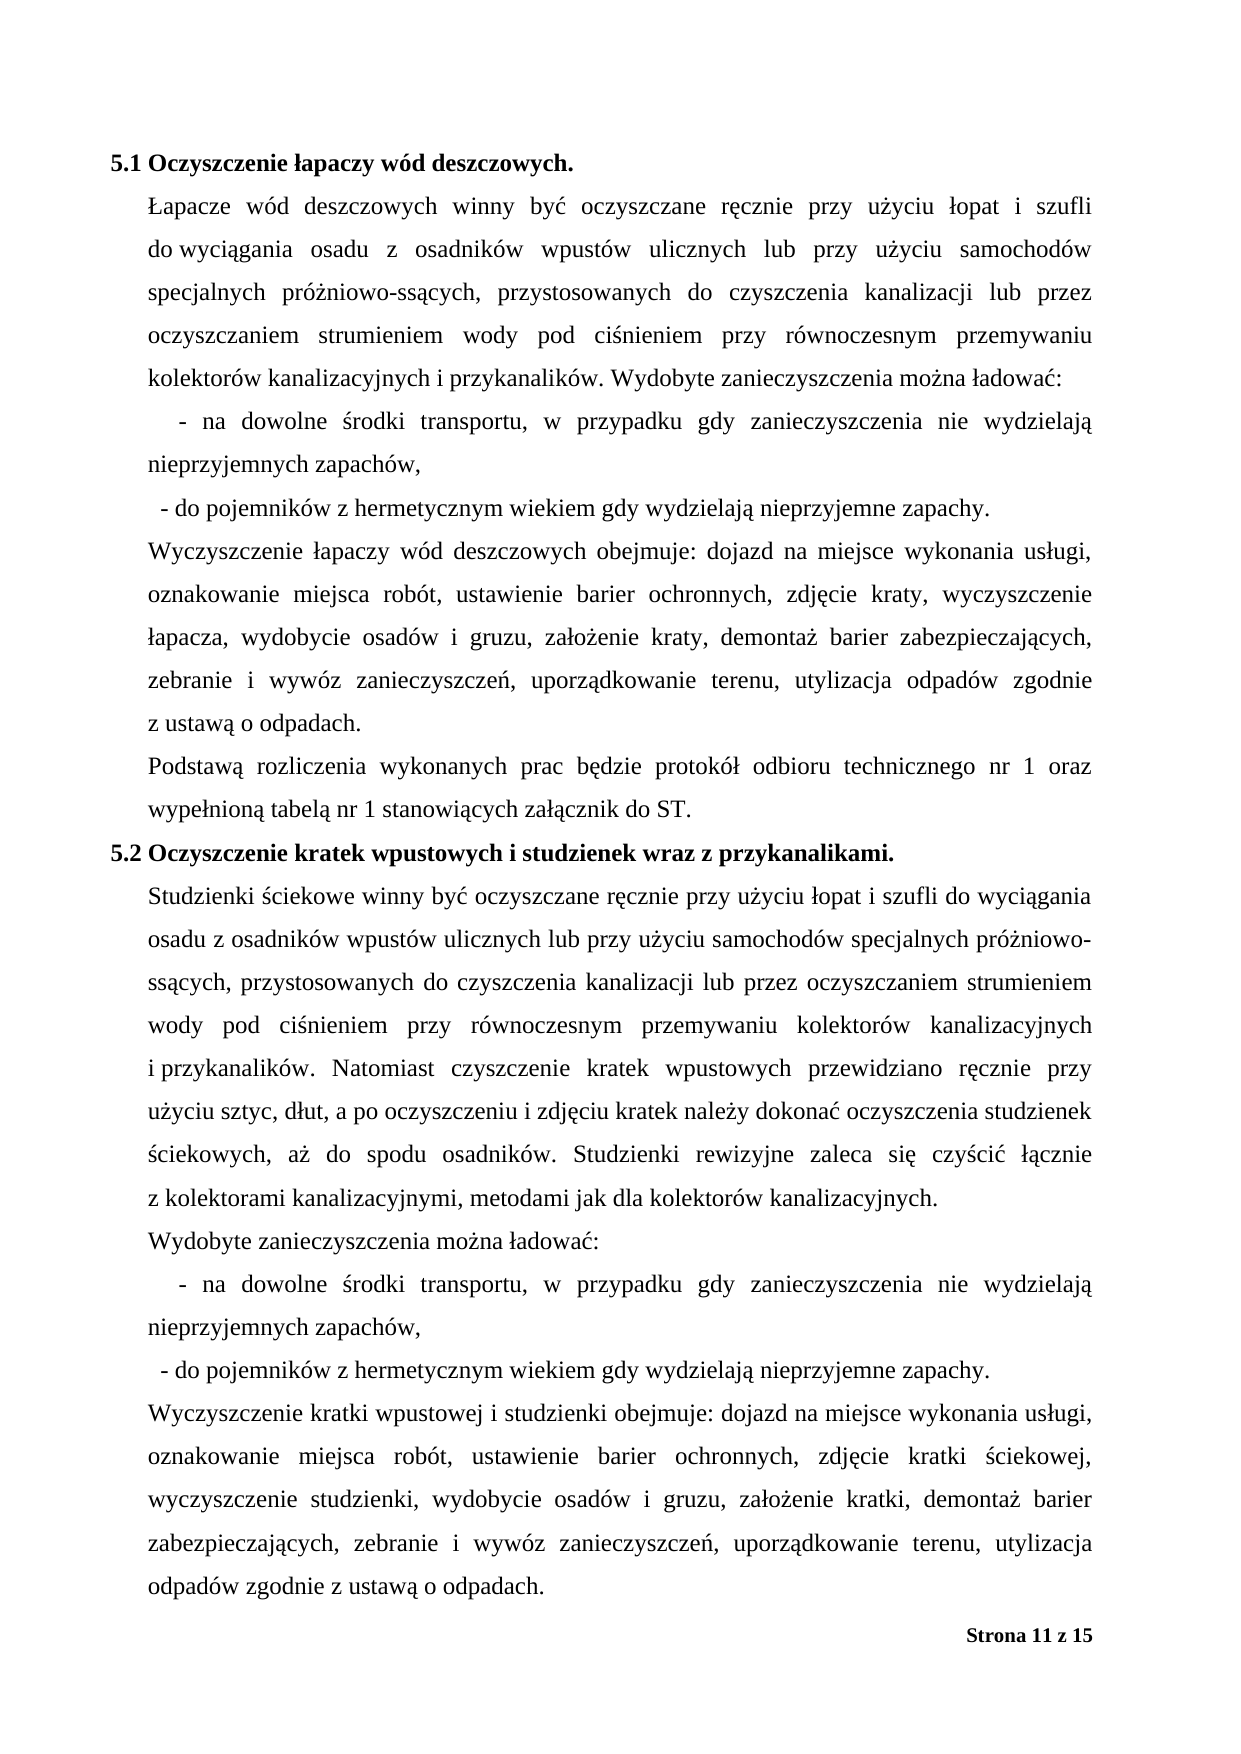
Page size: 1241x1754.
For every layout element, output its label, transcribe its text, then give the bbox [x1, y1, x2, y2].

text Podstawą rozliczenia wykonanych prac będzie protokół odbioru technicznego nr 1 oraz wypełnioną tabelą nr 1 stanowiących załącznik do ST. [148, 751, 1093, 823]
text - na dowolne środki transportu, w przypadku gdy zanieczyszczenia nie wydzielają nieprzyjemnych zapachów, [148, 406, 1093, 478]
text Wyczyszczenie łapaczy wód deszczowych obejmuje: dojazd na miejsce wykonania usługi, oznakowanie miejsca robót, ustawienie barier ochronnych, zdjęcie kraty, wyczyszczenie łapacza, wydobycie osadów i gruzu, założenie kraty, demontaż barier zabezpieczających, zebranie i wywóz zanieczyszczeń, uporządkowanie terenu, utylizacja odpadów zgodnie z ustawą o odpadach. [148, 536, 1093, 737]
text - do pojemników z hermetycznym wiekiem gdy wydzielają nieprzyjemne zapachy. [148, 1355, 1093, 1384]
text - do pojemników z hermetycznym wiekiem gdy wydzielają nieprzyjemne zapachy. [148, 493, 1093, 521]
list Oczyszczenie łapaczy wód deszczowych. [110, 148, 1093, 176]
text - na dowolne środki transportu, w przypadku gdy zanieczyszczenia nie wydzielają nieprzyjemnych zapachów, [148, 1269, 1093, 1341]
text Wyczyszczenie kratki wpustowej i studzienki obejmuje: dojazd na miejsce wykonania usługi, oznakowanie miejsca robót, ustawienie barier ochronnych, zdjęcie kratki ściekowej, wyczyszczenie studzienki, wydobycie osadów i gruzu, założenie kratki, demontaż barier zabezpieczających, zebranie i wywóz zanieczyszczeń, uporządkowanie terenu, utylizacja odpadów zgodnie z ustawą o odpadach. [148, 1398, 1093, 1599]
text Wydobyte zanieczyszczenia można ładować: [148, 1226, 1093, 1254]
list Oczyszczenie kratek wpustowych i studzienek wraz z przykanalikami. [110, 838, 1093, 866]
text Łapacze wód deszczowych winny być oczyszczane ręcznie przy użyciu łopat i szufli do wyciągania osadu z osadników wpustów ulicznych lub przy użyciu samochodów specjalnych próżniowo-ssących, przystosowanych do czyszczenia kanalizacji lub przez oczyszczaniem strumieniem wody pod ciśnieniem przy równoczesnym przemywaniu kolektorów kanalizacyjnych i przykanalików. Wydobyte zanieczyszczenia można ładować: [148, 191, 1093, 392]
text Studzienki ściekowe winny być oczyszczane ręcznie przy użyciu łopat i szufli do wyciągania osadu z osadników wpustów ulicznych lub przy użyciu samochodów specjalnych próżniowo-ssących, przystosowanych do czyszczenia kanalizacji lub przez oczyszczaniem strumieniem wody pod ciśnieniem przy równoczesnym przemywaniu kolektorów kanalizacyjnych i przykanalików. Natomiast czyszczenie kratek wpustowych przewidziano ręcznie przy użyciu sztyc, dłut, a po oczyszczeniu i zdjęciu kratek należy dokonać oczyszczenia studzienek ściekowych, aż do spodu osadników. Studzienki rewizyjne zaleca się czyścić łącznie z kolektorami kanalizacyjnymi, metodami jak dla kolektorów kanalizacyjnych. [148, 881, 1093, 1211]
